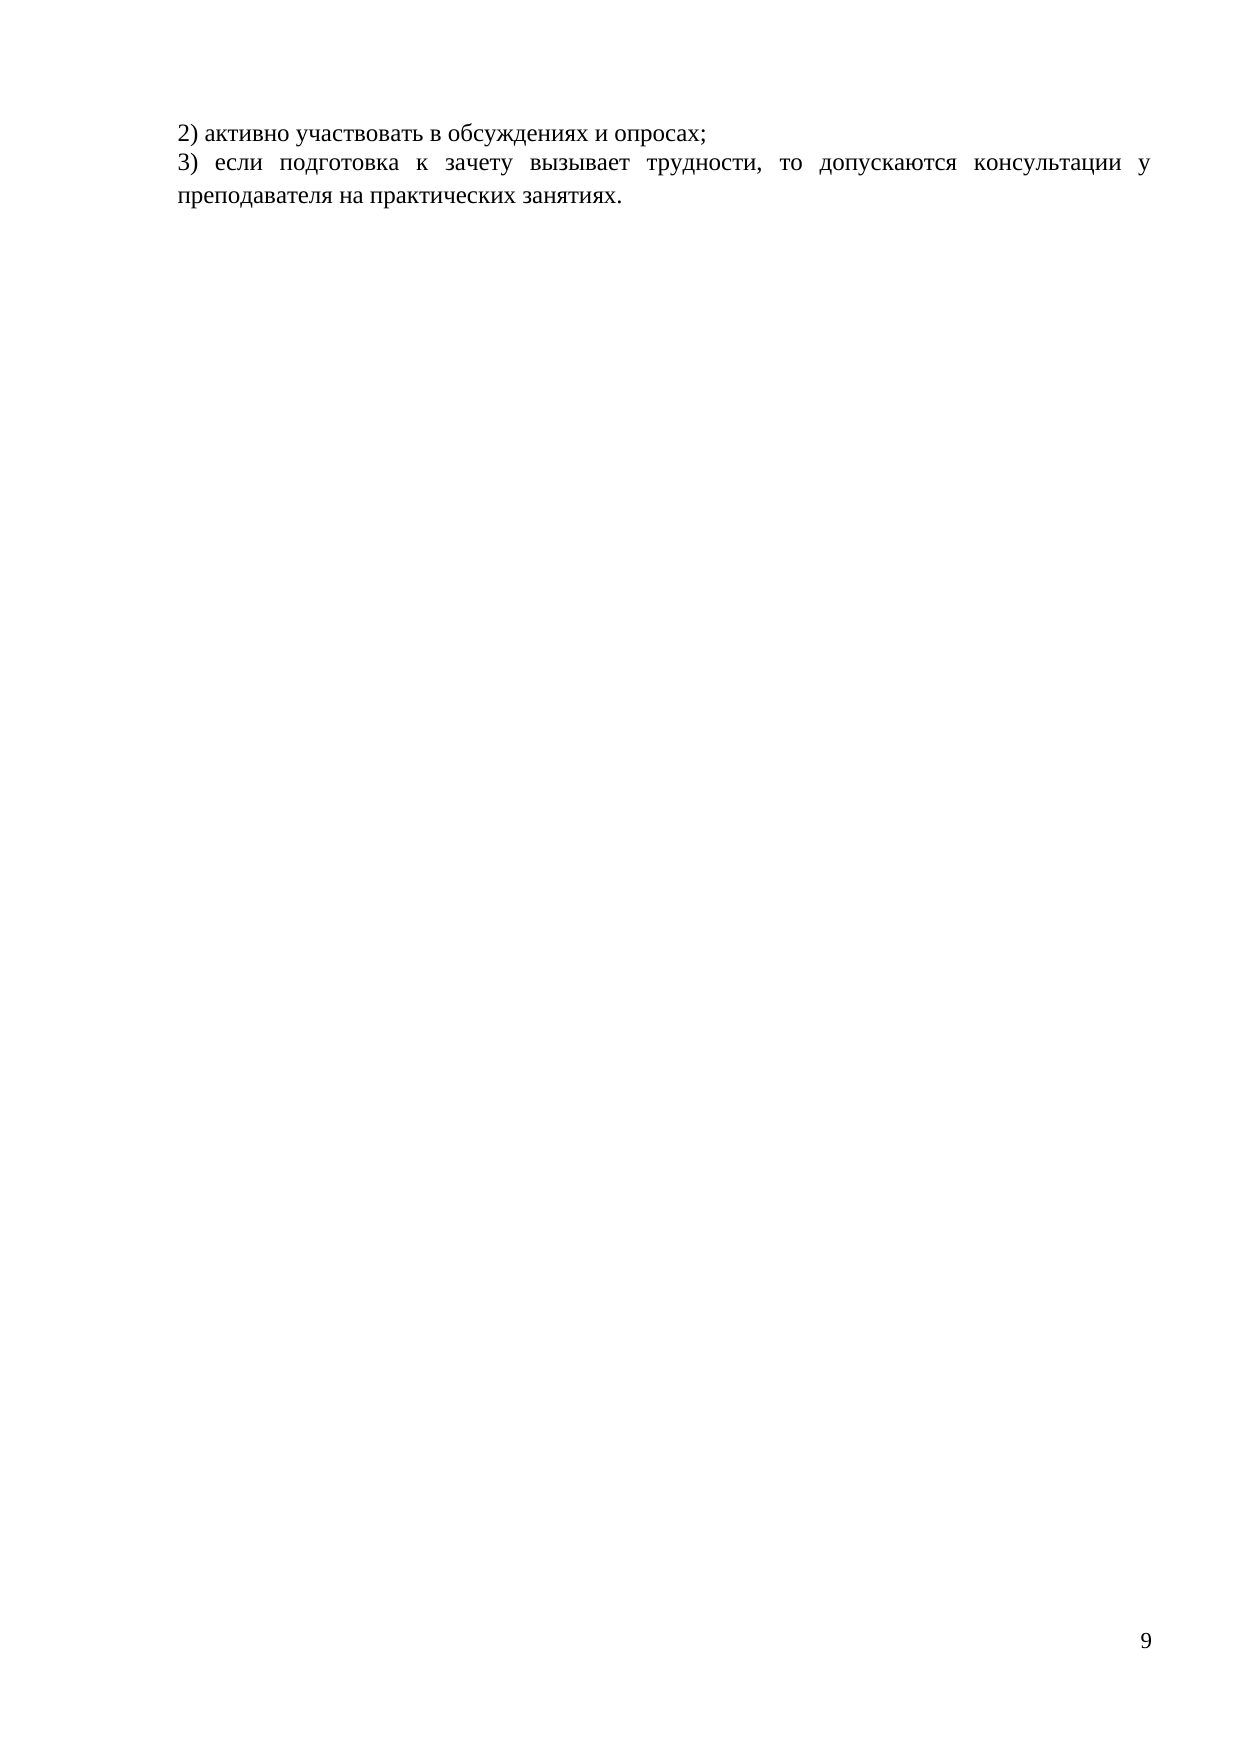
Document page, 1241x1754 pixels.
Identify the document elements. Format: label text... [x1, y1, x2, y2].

text 3) если подготовка к зачету вызывает трудности, то допускаются консультации у преподавателя на практических занятиях. [177, 147, 1152, 209]
text 2) активно участвовать в обсуждениях и опросах; [177, 118, 1152, 147]
